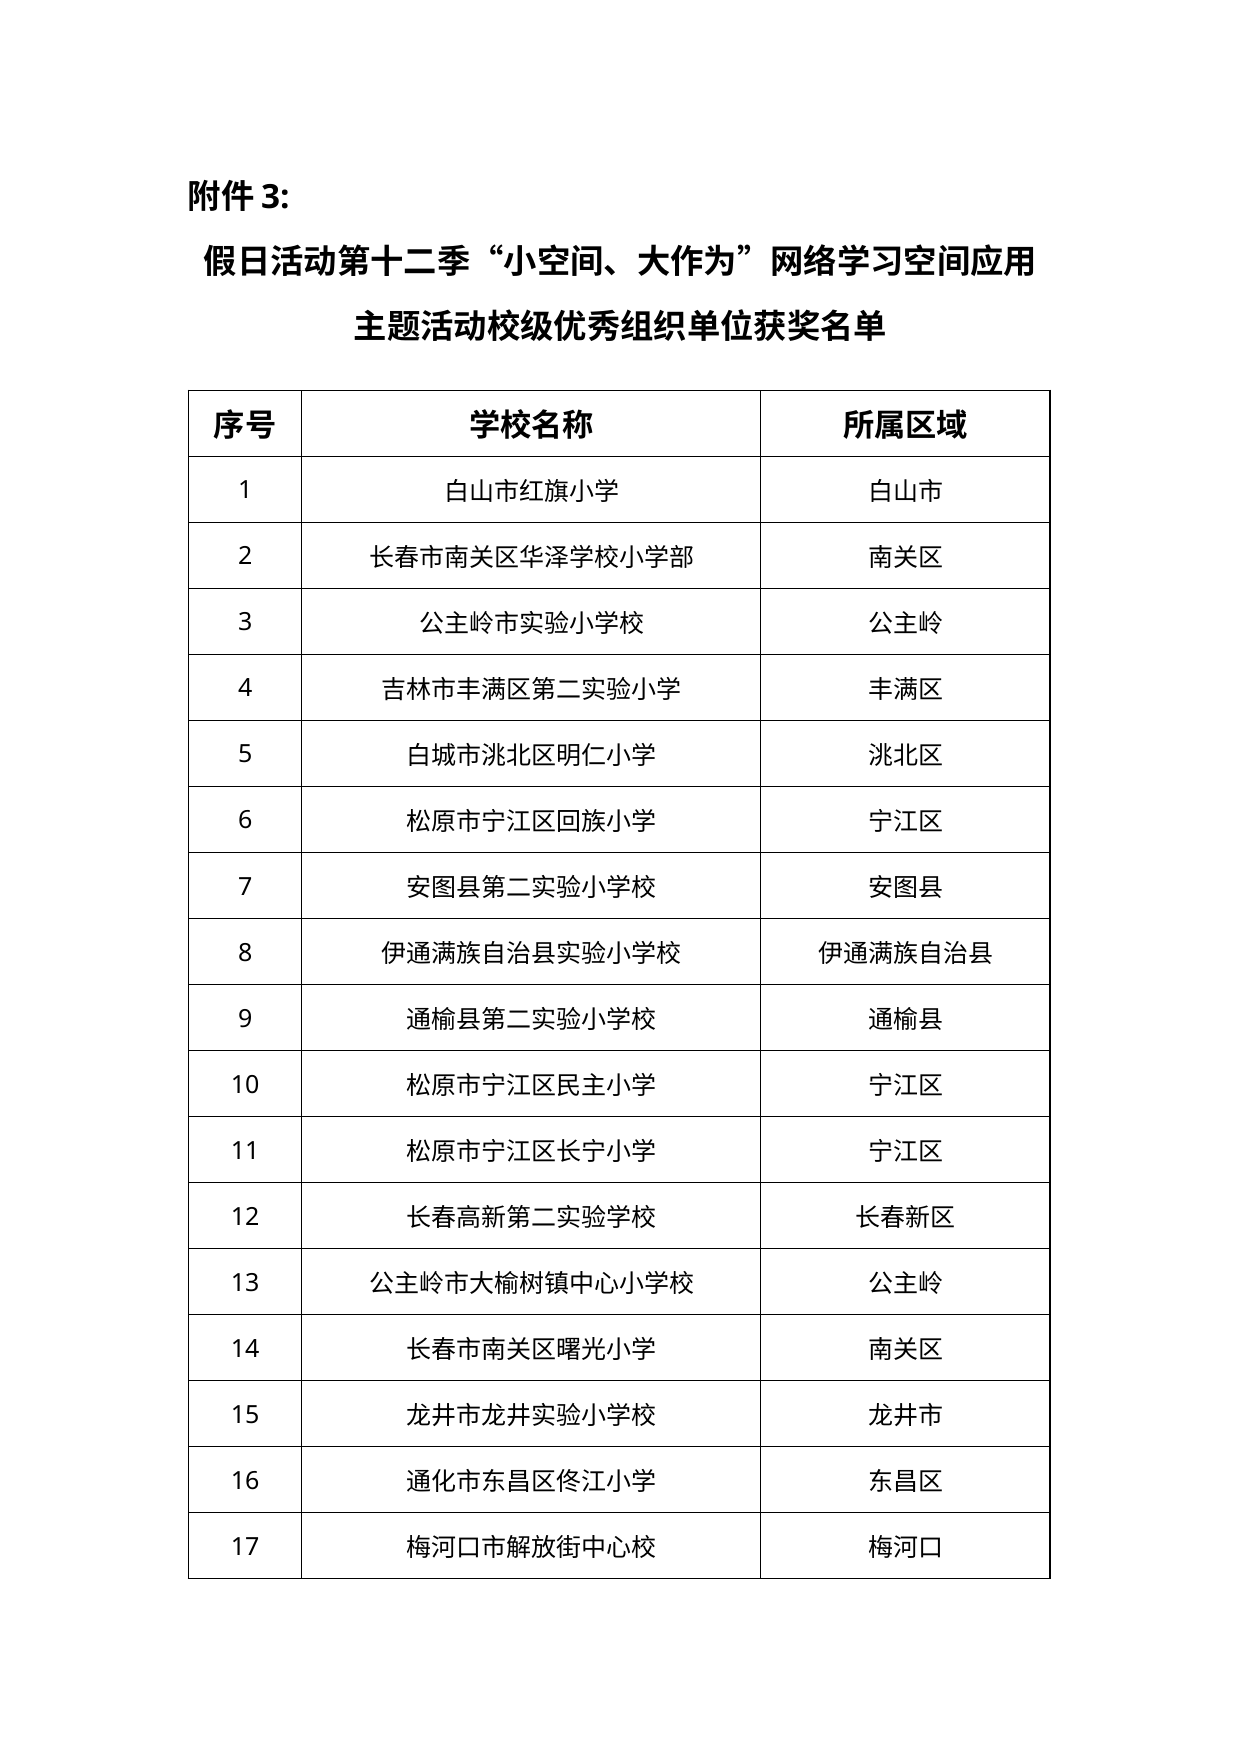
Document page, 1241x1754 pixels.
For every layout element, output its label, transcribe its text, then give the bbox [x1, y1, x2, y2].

table_cell 8 [189, 919, 301, 984]
table_cell 安图县第二实验小学校 [302, 853, 760, 918]
table_cell 长春高新第二实验学校 [302, 1183, 760, 1248]
table_cell 公主岭市实验小学校 [302, 589, 760, 654]
table_cell 梅河口 [761, 1513, 1049, 1578]
table_cell 长春新区 [761, 1183, 1049, 1248]
table_cell 吉林市丰满区第二实验小学 [302, 655, 760, 720]
table_cell 宁江区 [761, 787, 1049, 852]
table_cell 10 [189, 1051, 301, 1116]
table_cell 公主岭市大榆树镇中心小学校 [302, 1249, 760, 1314]
table_cell 公主岭 [761, 589, 1049, 654]
table_cell 3 [189, 589, 301, 654]
table_cell 东昌区 [761, 1447, 1049, 1512]
table_cell 伊通满族自治县 [761, 919, 1049, 984]
table_cell 松原市宁江区长宁小学 [302, 1117, 760, 1182]
table_cell 11 [189, 1117, 301, 1182]
text 附件3: [187, 162, 1053, 227]
table_cell 松原市宁江区回族小学 [302, 787, 760, 852]
table_cell 17 [189, 1513, 301, 1578]
table_cell 14 [189, 1315, 301, 1380]
table_cell 通榆县第二实验小学校 [302, 985, 760, 1050]
table_cell 梅河口市解放街中心校 [302, 1513, 760, 1578]
table_cell 洮北区 [761, 721, 1049, 786]
table_header 序号 [189, 391, 301, 456]
table_cell 通化市东昌区佟江小学 [302, 1447, 760, 1512]
table_cell 6 [189, 787, 301, 852]
table_cell 松原市宁江区民主小学 [302, 1051, 760, 1116]
table_cell 白山市 [761, 457, 1049, 522]
table_cell 白山市红旗小学 [302, 457, 760, 522]
table_cell 南关区 [761, 523, 1049, 588]
table_cell 南关区 [761, 1315, 1049, 1380]
table_header 学校名称 [302, 391, 760, 456]
table_cell 安图县 [761, 853, 1049, 918]
table_cell 白城市洮北区明仁小学 [302, 721, 760, 786]
table_cell 13 [189, 1249, 301, 1314]
table_header 所属区域 [761, 391, 1049, 456]
table_cell 宁江区 [761, 1051, 1049, 1116]
table_cell 1 [189, 457, 301, 522]
table_cell 5 [189, 721, 301, 786]
table_cell 通榆县 [761, 985, 1049, 1050]
table_cell 龙井市龙井实验小学校 [302, 1381, 760, 1446]
table_cell 12 [189, 1183, 301, 1248]
table_cell 2 [189, 523, 301, 588]
table_cell 4 [189, 655, 301, 720]
table_cell 7 [189, 853, 301, 918]
table_cell 16 [189, 1447, 301, 1512]
table_cell 长春市南关区华泽学校小学部 [302, 523, 760, 588]
table_cell 9 [189, 985, 301, 1050]
table_cell 伊通满族自治县实验小学校 [302, 919, 760, 984]
table_cell 长春市南关区曙光小学 [302, 1315, 760, 1380]
table_cell 龙井市 [761, 1381, 1049, 1446]
table_cell 丰满区 [761, 655, 1049, 720]
table_cell 15 [189, 1381, 301, 1446]
text 假日活动第十二季“小空间、大作为”网络学习空间应用主题活动校级优秀组织单位获奖名单 [187, 227, 1053, 357]
table_cell 宁江区 [761, 1117, 1049, 1182]
table_cell 公主岭 [761, 1249, 1049, 1314]
